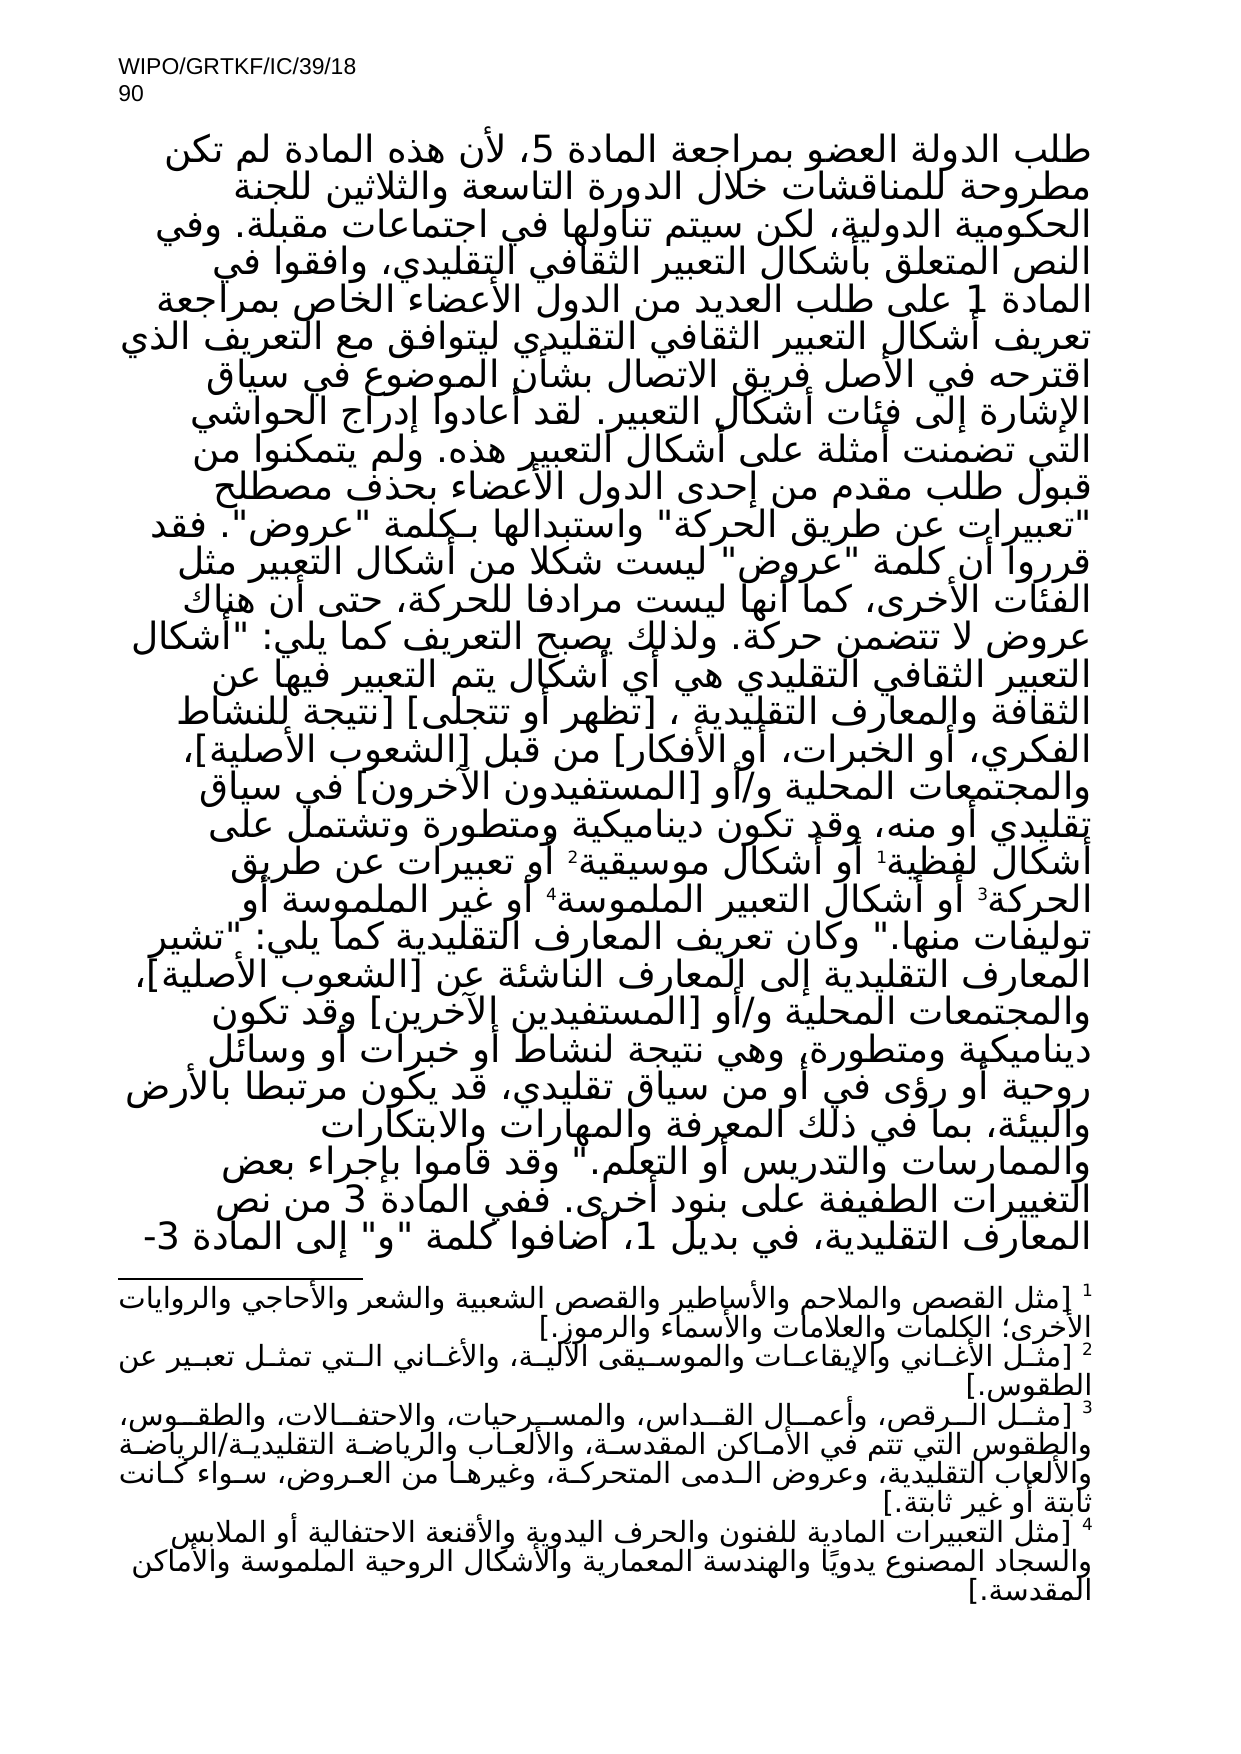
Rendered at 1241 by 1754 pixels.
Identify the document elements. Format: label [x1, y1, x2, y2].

text [118, 132, 1092, 1257]
